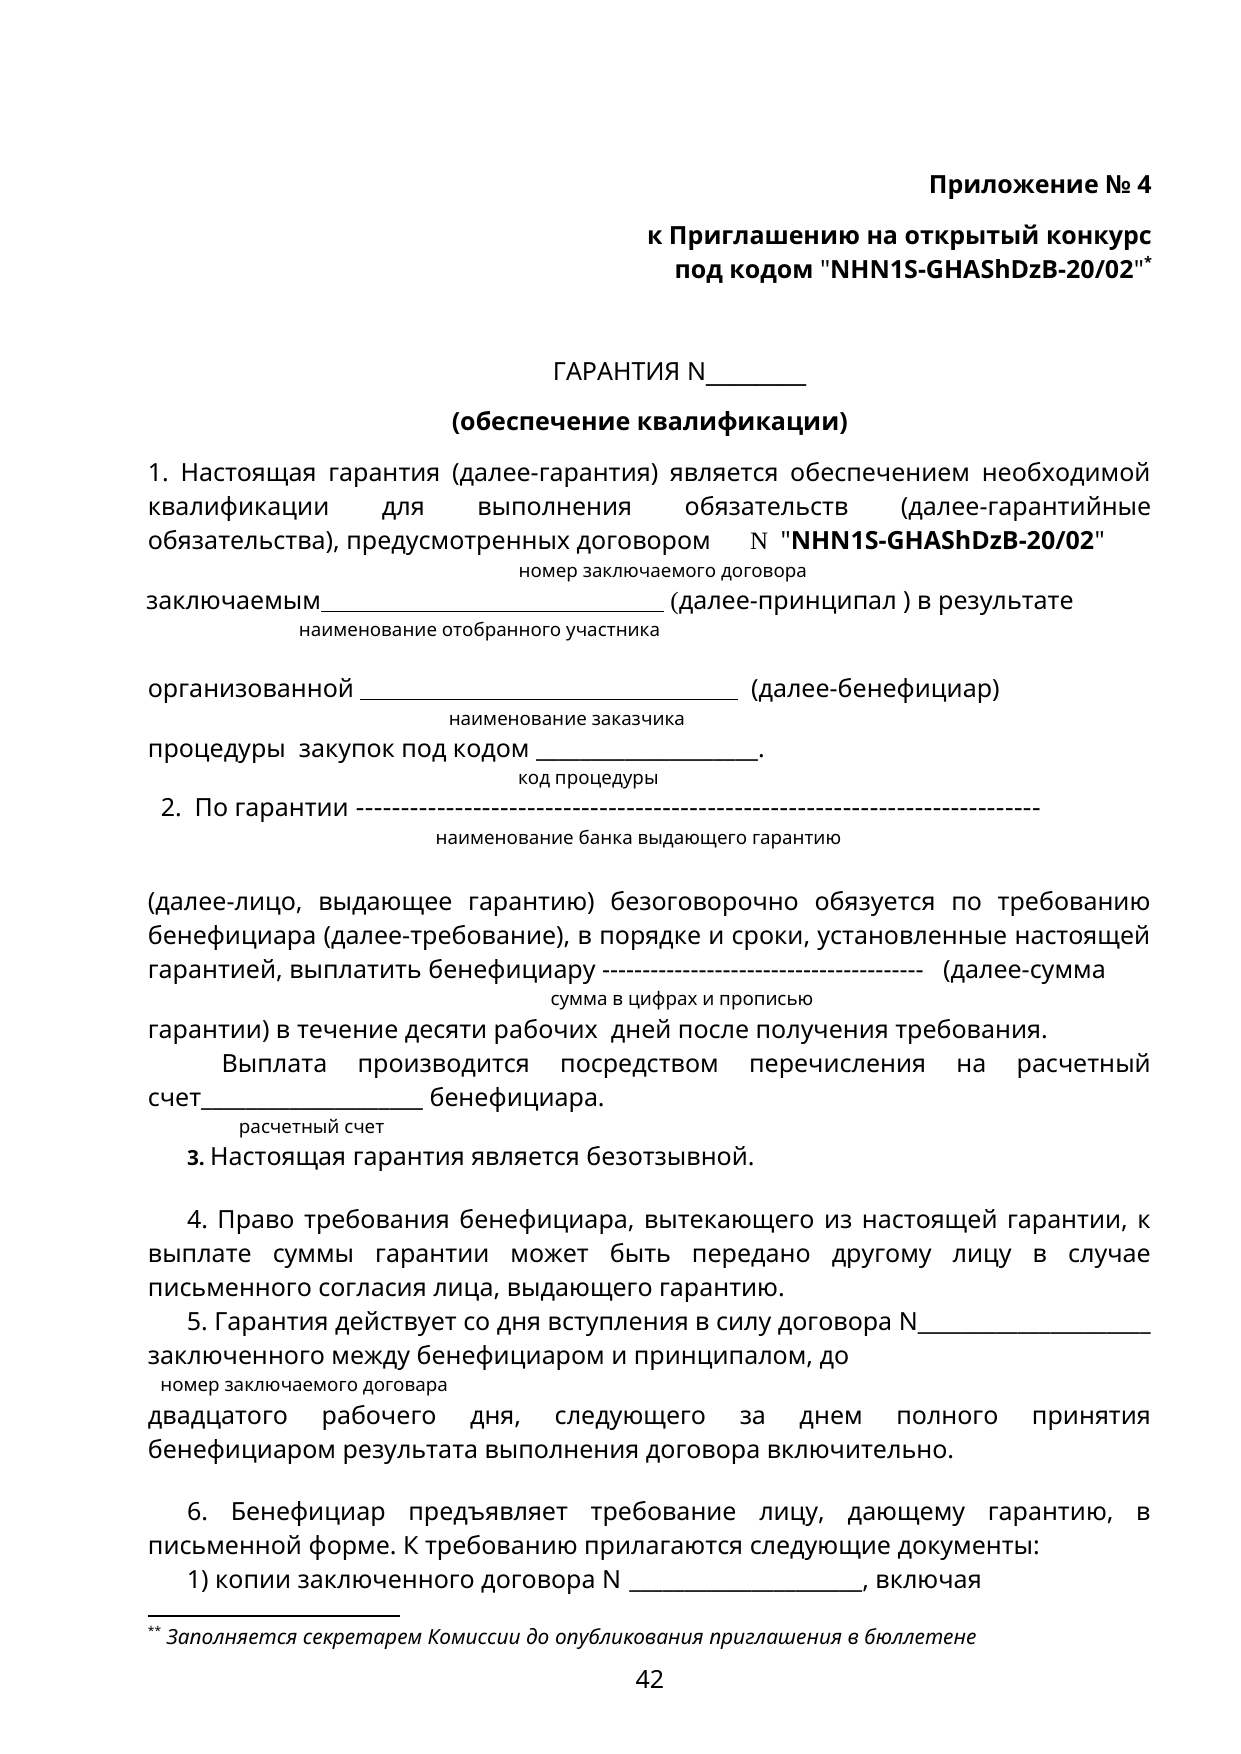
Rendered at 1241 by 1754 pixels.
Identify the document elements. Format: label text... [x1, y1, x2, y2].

text 3. Настоящая гарантия является безотзывной. [148, 1139, 1152, 1173]
text 1) копии заключенного договора N _____________________, включая [148, 1562, 1152, 1596]
text номер заключаемого договара [148, 1372, 1152, 1397]
text код процедуры [148, 764, 1152, 790]
text наименование отобранного участника [133, 616, 1152, 642]
text заключаемым (далее-принципал ) в результате [133, 582, 1152, 616]
text Приложение № 4 [148, 167, 1152, 201]
text (далее-лицо, выдающее гарантию) безоговорочно обязуется по требованию бенефициара (далее-требование), в порядке и сроки, установленные настоящей гарантией, выплатить бенефициару ---------------------------------------- (далее-сумма [148, 883, 1152, 986]
text 1. Настоящая гарантия (далее-гарантия) является обеспечением необходимой квалификации для выполнения обязательств (далее-гарантийные обязательства), предусмотренных договором N "NHN1S-GHAShDzB-20/02" [148, 455, 1152, 557]
text расчетный счет [148, 1113, 1152, 1139]
text ГАРАНТИЯ N________ [148, 353, 1152, 387]
text 5. Гарантия действует со дня вступления в силу договора N_____________________ заключенного между бенефициаром и принципалом, до [148, 1304, 1152, 1372]
text 2. По гарантии ---------------------------------------------------------------------------- [148, 790, 1152, 824]
text номер заключаемого договора [133, 557, 1152, 582]
text гарантии) в течение десяти рабочих дней после получения требования. [148, 1011, 1152, 1045]
text (обеспечение квалификации) [207, 404, 1093, 438]
text к Приглашению на открытый конкурс под кодом "NHN1S-GHAShDzB-20/02"* [148, 218, 1152, 286]
text Выплата производится посредством перечисления на расчетный счет____________________ бенефициара. [148, 1045, 1152, 1113]
text наименование заказчика [281, 705, 1152, 730]
text 4. Право требования бенефициара, вытекающего из настоящей гарантии, к выплате суммы гарантии может быть передано другому лицу в случае письменного согласия лица, выдающего гарантию. [148, 1201, 1152, 1304]
text двадцатого рабочего дня, следующего за днем полного принятия бенефициаром результата выполнения договора включительно. [148, 1397, 1152, 1465]
text сумма в цифрах и прописью [148, 986, 1152, 1011]
text процедуры закупок под кодом ____________________. [148, 730, 1152, 764]
text организованной (далее-бенефициар) [148, 671, 1152, 705]
text 6. Бенефициар предъявляет требование лицу, дающему гарантию, в письменной форме. К требованию прилагаются следующие документы: [148, 1494, 1152, 1562]
text наименование банка выдающего гарантию [148, 824, 1152, 849]
